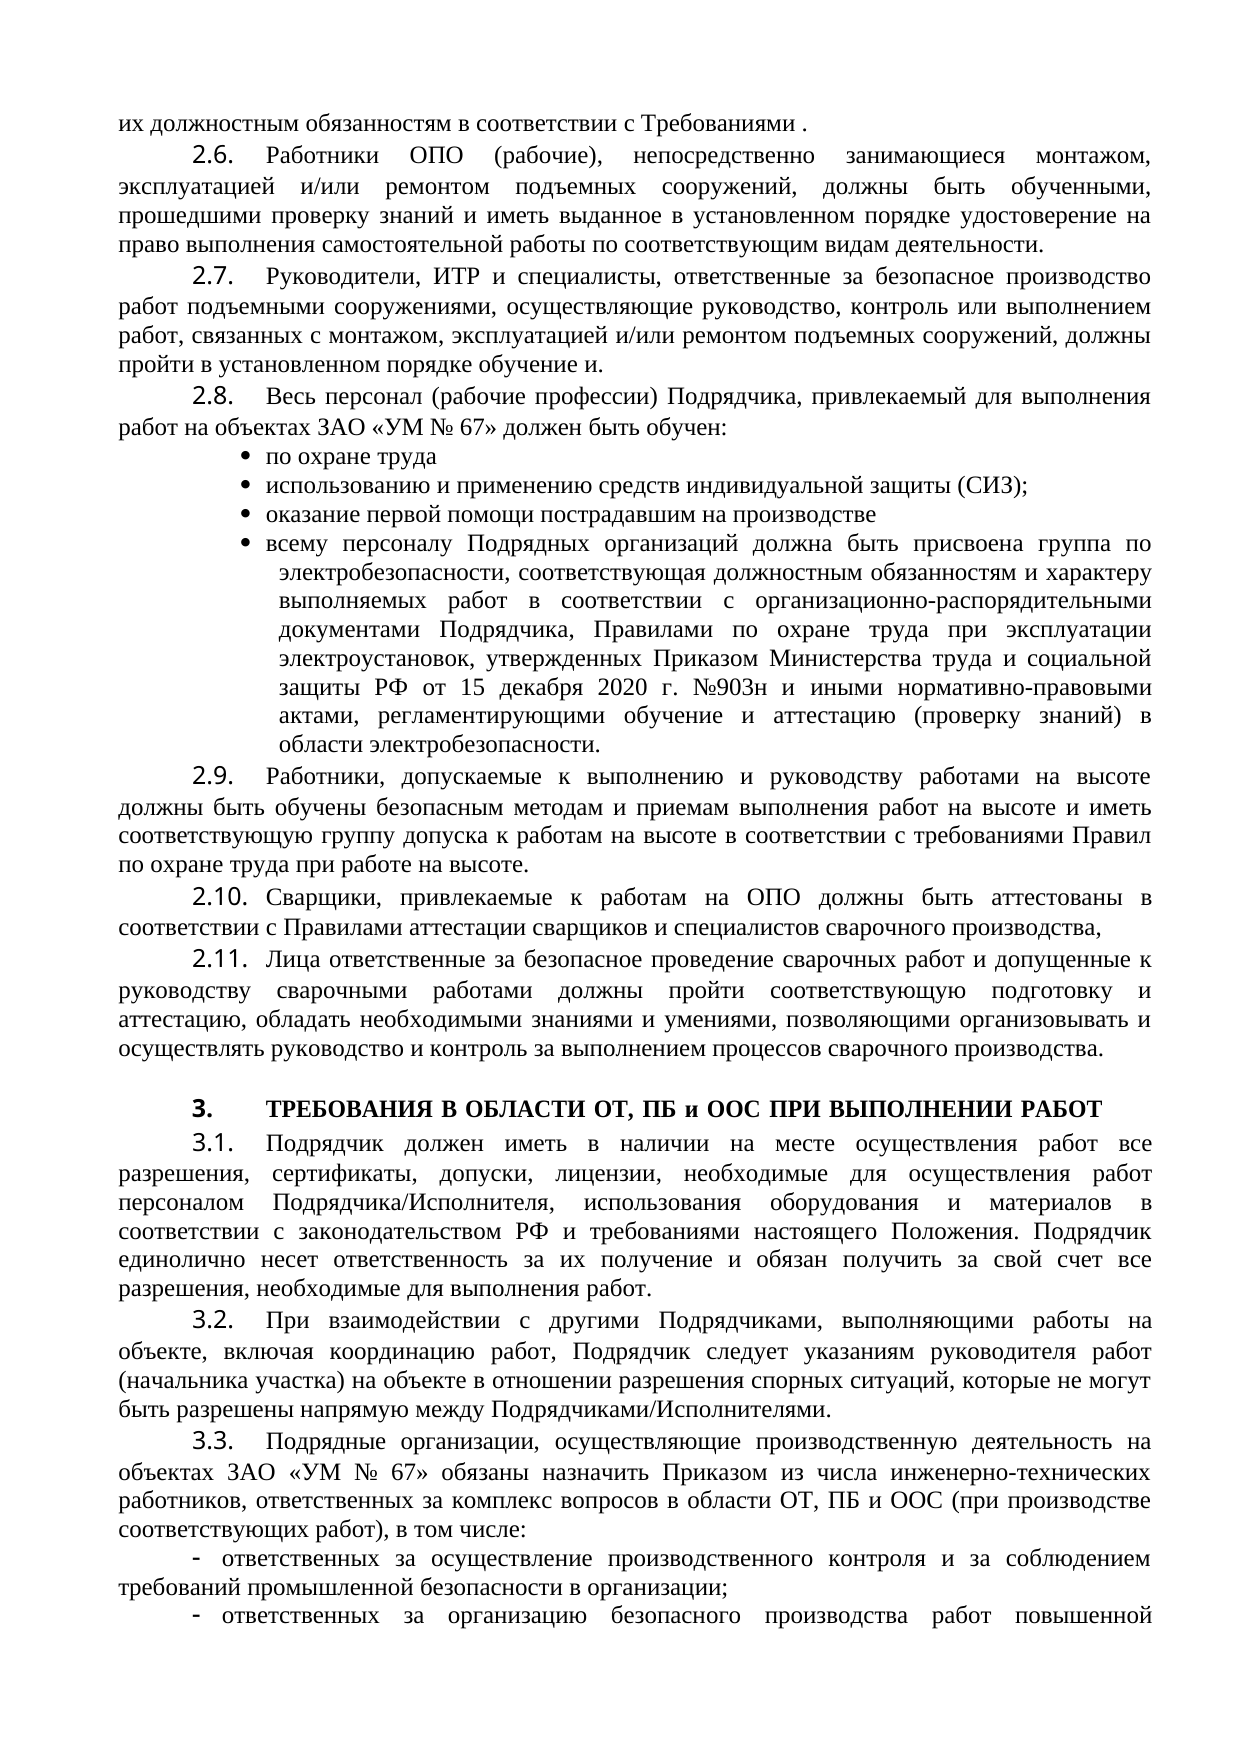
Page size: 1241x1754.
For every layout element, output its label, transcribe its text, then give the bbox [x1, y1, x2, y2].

list Лица ответственные за безопасное проведение сварочных работ и допущенные к руководству сварочными работами должны пройти соответствующую подготовку и аттестацию, обладать необходимыми знаниями и умениями, позволяющими организовывать и осуществлять руководство и контроль за выполнением процессов сварочного производства. [118, 941, 1152, 1061]
list Подрядчик должен иметь в наличии на месте осуществления работ все разрешения, сертификаты, допуски, лицензии, необходимые для осуществления работ персоналом Подрядчика/Исполнителя, использования оборудования и материалов в соответствии с законодательством РФ и требованиями настоящего Положения. Подрядчик единолично несет ответственность за их получение и обязан получить за свой счет все разрешения, необходимые для выполнения работ. [118, 1124, 1152, 1302]
list по охране труда [241, 441, 1152, 470]
list оказание первой помощи пострадавшим на производстве [241, 499, 1152, 528]
list Подрядные организации, осуществляющие производственную деятельность на объектах ЗАО «УМ № 67» обязаны назначить Приказом из числа инженерно-технических работников, ответственных за комплекс вопросов в области ОТ, ПБ и ООС (при производстве соответствующих работ), в том числе: [118, 1422, 1152, 1543]
list использованию и применению средств индивидуальной защиты (СИЗ); [241, 470, 1152, 499]
list Сварщики, привлекаемые к работам на ОПО должны быть аттестованы в соответствии с Правилами аттестации сварщиков и специалистов сварочного производства, [118, 878, 1152, 941]
list Весь персонал (рабочие профессии) Подрядчика, привлекаемый для выполнения работ на объектах ЗАО «УМ № 67» должен быть обучен: [118, 378, 1152, 441]
list ТРЕБОВАНИЯ В ОБЛАСТИ ОТ, ПБ и ООС ПРИ ВЫПОЛНЕНИИ РАБОТ [192, 1090, 1194, 1124]
list При взаимодействии с другими Подрядчиками, выполняющими работы на объекте, включая координацию работ, Подрядчик следует указаниям руководителя работ (начальника участка) на объекте в отношении разрешения спорных ситуаций, которые не могут быть разрешены напрямую между Подрядчиками/Исполнителями. [118, 1302, 1152, 1422]
list Работники, допускаемые к выполнению и руководству работами на высоте должны быть обучены безопасным методам и приемам выполнения работ на высоте и иметь соответствующую группу допуска к работам на высоте в соответствии с требованиями Правил по охране труда при работе на высоте. [118, 758, 1152, 878]
list Работники ОПО (рабочие), непосредственно занимающиеся монтажом, эксплуатацией и/или ремонтом подъемных сооружений, должны быть обученными, прошедшими проверку знаний и иметь выданное в установленном порядке удостоверение на право выполнения самостоятельной работы по соответствующим видам деятельности. [118, 137, 1152, 257]
list всему персоналу Подрядных организаций должна быть присвоена группа по электробезопасности, соответствующая должностным обязанностям и характеру выполняемых работ в соответствии с организационно-распорядительными документами Подрядчика, Правилами по охране труда при эксплуатации электроустановок, утвержденных Приказом Министерства труда и социальной защиты РФ от 15 декабря 2020 г. №903н и иными нормативно-правовыми актами, регламентирующими обучение и аттестацию (проверку знаний) в области электробезопасности. [241, 528, 1152, 758]
list ответственных за осуществление производственного контроля и за соблюдением требований промышленной безопасности в организации; [118, 1543, 1152, 1600]
list Руководители, ИТР и специалисты, ответственные за безопасное производство работ подъемными сооружениями, осуществляющие руководство, контроль или выполнением работ, связанных с монтажом, эксплуатацией и/или ремонтом подъемных сооружений, должны пройти в установленном порядке обучение и. [118, 257, 1152, 378]
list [118, 108, 1152, 137]
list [118, 1600, 1152, 1629]
